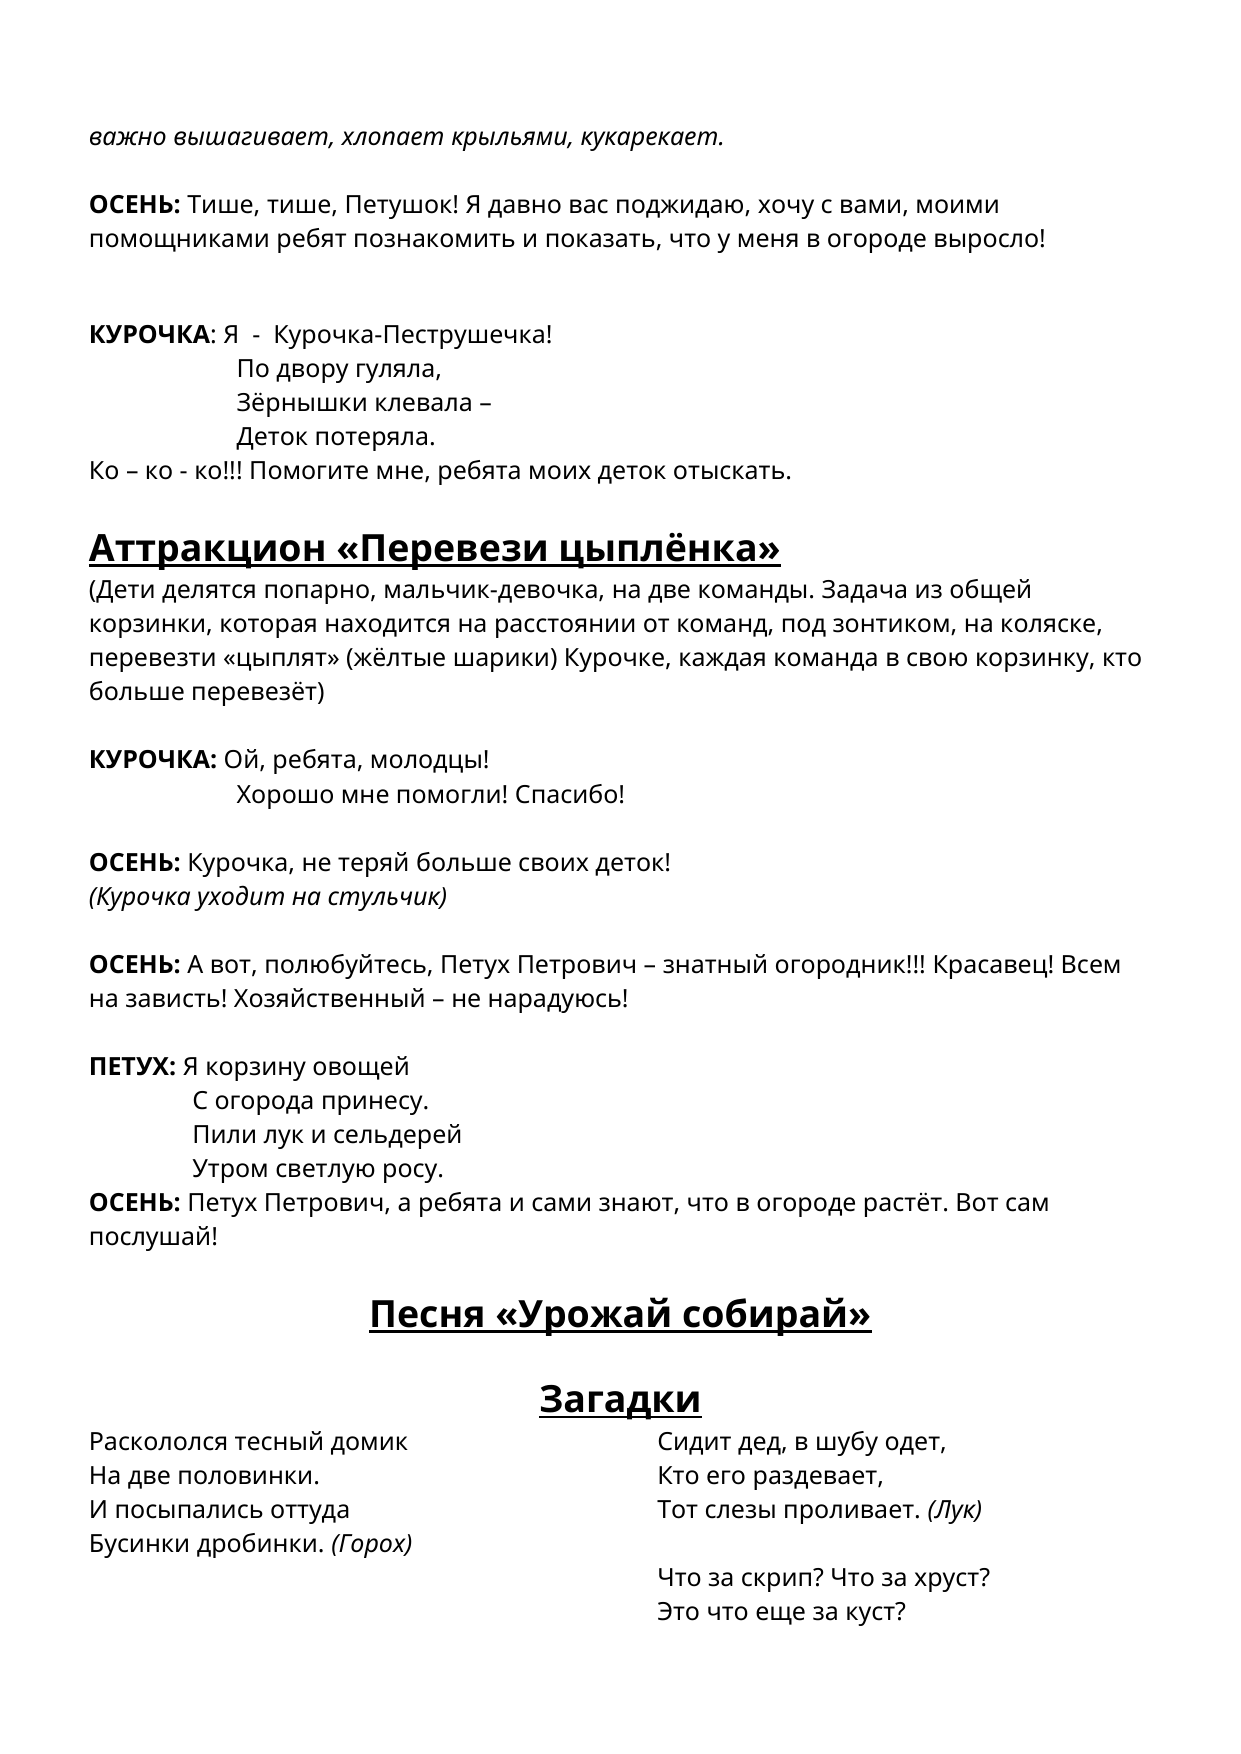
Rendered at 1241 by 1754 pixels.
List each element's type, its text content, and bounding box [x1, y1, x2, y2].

text ОСЕНЬ: Петух Петрович, а ребята и сами знают, что в огороде растёт. Вот сам послушай! [89, 1185, 1152, 1253]
text Ко – ко - ко!!! Помогите мне, ребята моих деток отыскать. [89, 453, 1152, 487]
text ОСЕНЬ: Курочка, не теряй больше своих деток! [89, 810, 1152, 878]
text Что за скрип? Что за хруст? Это что еще за куст? Как же быть без хруста, Если я ... (Капуста). [657, 1559, 1152, 1628]
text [89, 118, 1152, 316]
text Песня «Урожай собирай» [89, 1287, 1152, 1338]
text По двору гуляла, [236, 351, 1152, 384]
text ОСЕНЬ: А вот, полюбуйтесь, Петух Петрович – знатный огородник!!! Красавец! Всем на зависть! Хозяйственный – не нарадуюсь! [89, 947, 1152, 1015]
text Пили лук и сельдерей [192, 1117, 1152, 1151]
text Деток потеряла. [236, 419, 1152, 453]
text Сидит дед, в шубу одет, Кто его раздевает, Тот слезы проливает. (Лук) [657, 1423, 1152, 1526]
text (Дети делятся попарно, мальчик-девочка, на две команды. Задача из общей корзинки, которая находится на расстоянии от команд, под зонтиком, на коляске, перевезти «цыплят» (жёлтые шарики) Курочке, каждая команда в свою корзинку, кто больше перевезёт) [89, 572, 1152, 708]
text (Курочка уходит на стульчик) [89, 878, 1152, 912]
text Раскололся тесный домик На две половинки. И посыпались оттуда Бусинки дробинки. (Горох) [89, 1423, 583, 1559]
text Утром светлую росу. [192, 1151, 1152, 1185]
text КУРОЧКА: Ой, ребята, молодцы! [89, 708, 1152, 776]
text КУРОЧКА: Я - Курочка-Пеструшечка! [89, 316, 1152, 351]
text ПЕТУХ: Я корзину овощей [89, 1049, 1152, 1083]
text С огорода принесу. [192, 1083, 1152, 1117]
text Хорошо мне помогли! Спасибо! [236, 776, 1152, 810]
text Загадки [89, 1338, 1152, 1423]
text Зёрнышки клевала – [236, 384, 1152, 419]
text Аттракцион «Перевези цыплёнка» [89, 521, 1152, 572]
